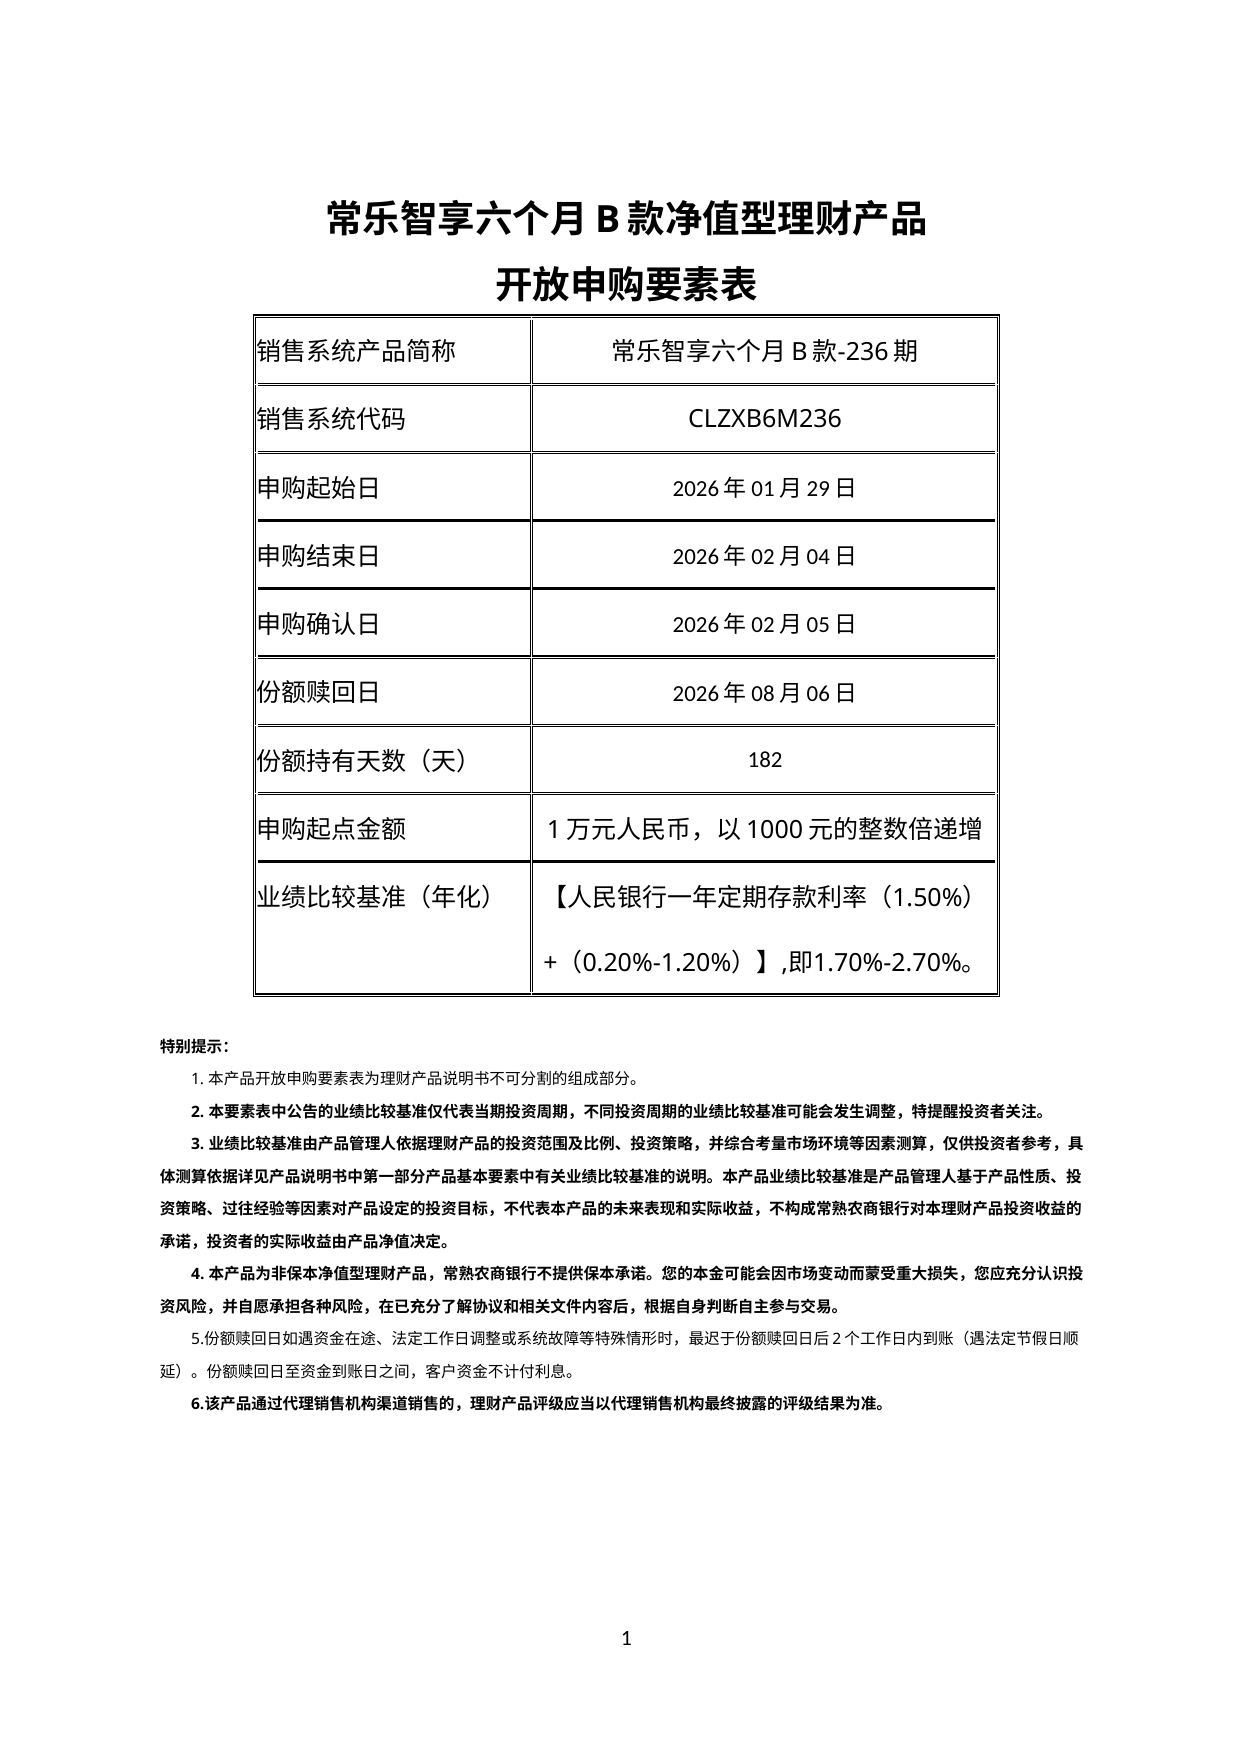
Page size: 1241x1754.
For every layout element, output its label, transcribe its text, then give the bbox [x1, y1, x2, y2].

table_cell 申购结束日 [256, 519, 530, 587]
text 6.该产品通过代理销售机构渠道销售的，理财产品评级应当以代理销售机构最终披露的评级结果为准。 [159, 1386, 1093, 1419]
table_cell 申购起点金额 [254, 792, 532, 860]
table_cell CLZXB6M236 [533, 383, 997, 451]
text 开放申购要素表 [159, 249, 1093, 314]
table_cell 份额赎回日 [256, 655, 530, 723]
table_cell 销售系统代码 [256, 383, 530, 451]
table_cell 2026年08月06日 [533, 655, 997, 723]
table_header 常乐智享六个月B款-236期 [532, 318, 997, 382]
text 2. 本要素表中公告的业绩比较基准仅代表当期投资周期，不同投资周期的业绩比较基准可能会发生调整，特提醒投资者关注。 [159, 1094, 1093, 1126]
table_cell 182 [533, 724, 997, 792]
table_cell 1万元人民币，以1000元的整数倍递增 [532, 792, 998, 860]
text 4. 本产品为非保本净值型理财产品，常熟农商银行不提供保本承诺。您的本金可能会因市场变动而蒙受重大损失，您应充分认识投资风险，并自愿承担各种风险，在已充分了解协议和相关文件内容后，根据自身判断自主参与交易。 [159, 1256, 1093, 1321]
text 常乐智享六个月B款净值型理财产品 [159, 184, 1093, 249]
table_cell 2026年02月04日 [533, 519, 997, 587]
table_cell 申购起始日 [254, 451, 532, 519]
table_header 销售系统产品简称 [256, 318, 532, 382]
text 5.份额赎回日如遇资金在途、法定工作日调整或系统故障等特殊情形时，最迟于份额赎回日后2个工作日内到账（遇法定节假日顺延）。份额赎回日至资金到账日之间，客户资金不计付利息。 [159, 1321, 1093, 1386]
table_cell 2026年02月05日 [533, 587, 997, 655]
table_cell 【人民银行一年定期存款利率（1.50%）+（0.20%-1.20%）】,即1.70%-2.70%。 [532, 860, 997, 993]
table_cell 业绩比较基准（年化） [256, 860, 532, 993]
text 3. 业绩比较基准由产品管理人依据理财产品的投资范围及比例、投资策略，并综合考量市场环境等因素测算，仅供投资者参考，具体测算依据详见产品说明书中第一部分产品基本要素中有关业绩比较基准的说明。本产品业绩比较基准是产品管理人基于产品性质、投资策略、过往经验等因素对产品设定的投资目标，不代表本产品的未来表现和实际收益，不构成常熟农商银行对本理财产品投资收益的承诺，投资者的实际收益由产品净值决定。 [159, 1126, 1093, 1256]
text 1. 本产品开放申购要素表为理财产品说明书不可分割的组成部分。 [159, 1061, 1093, 1094]
table_cell 份额持有天数（天） [256, 724, 530, 792]
table_cell 申购确认日 [256, 587, 530, 655]
table_cell 2026年01月29日 [532, 451, 998, 519]
text 特别提示： [159, 1029, 1093, 1061]
